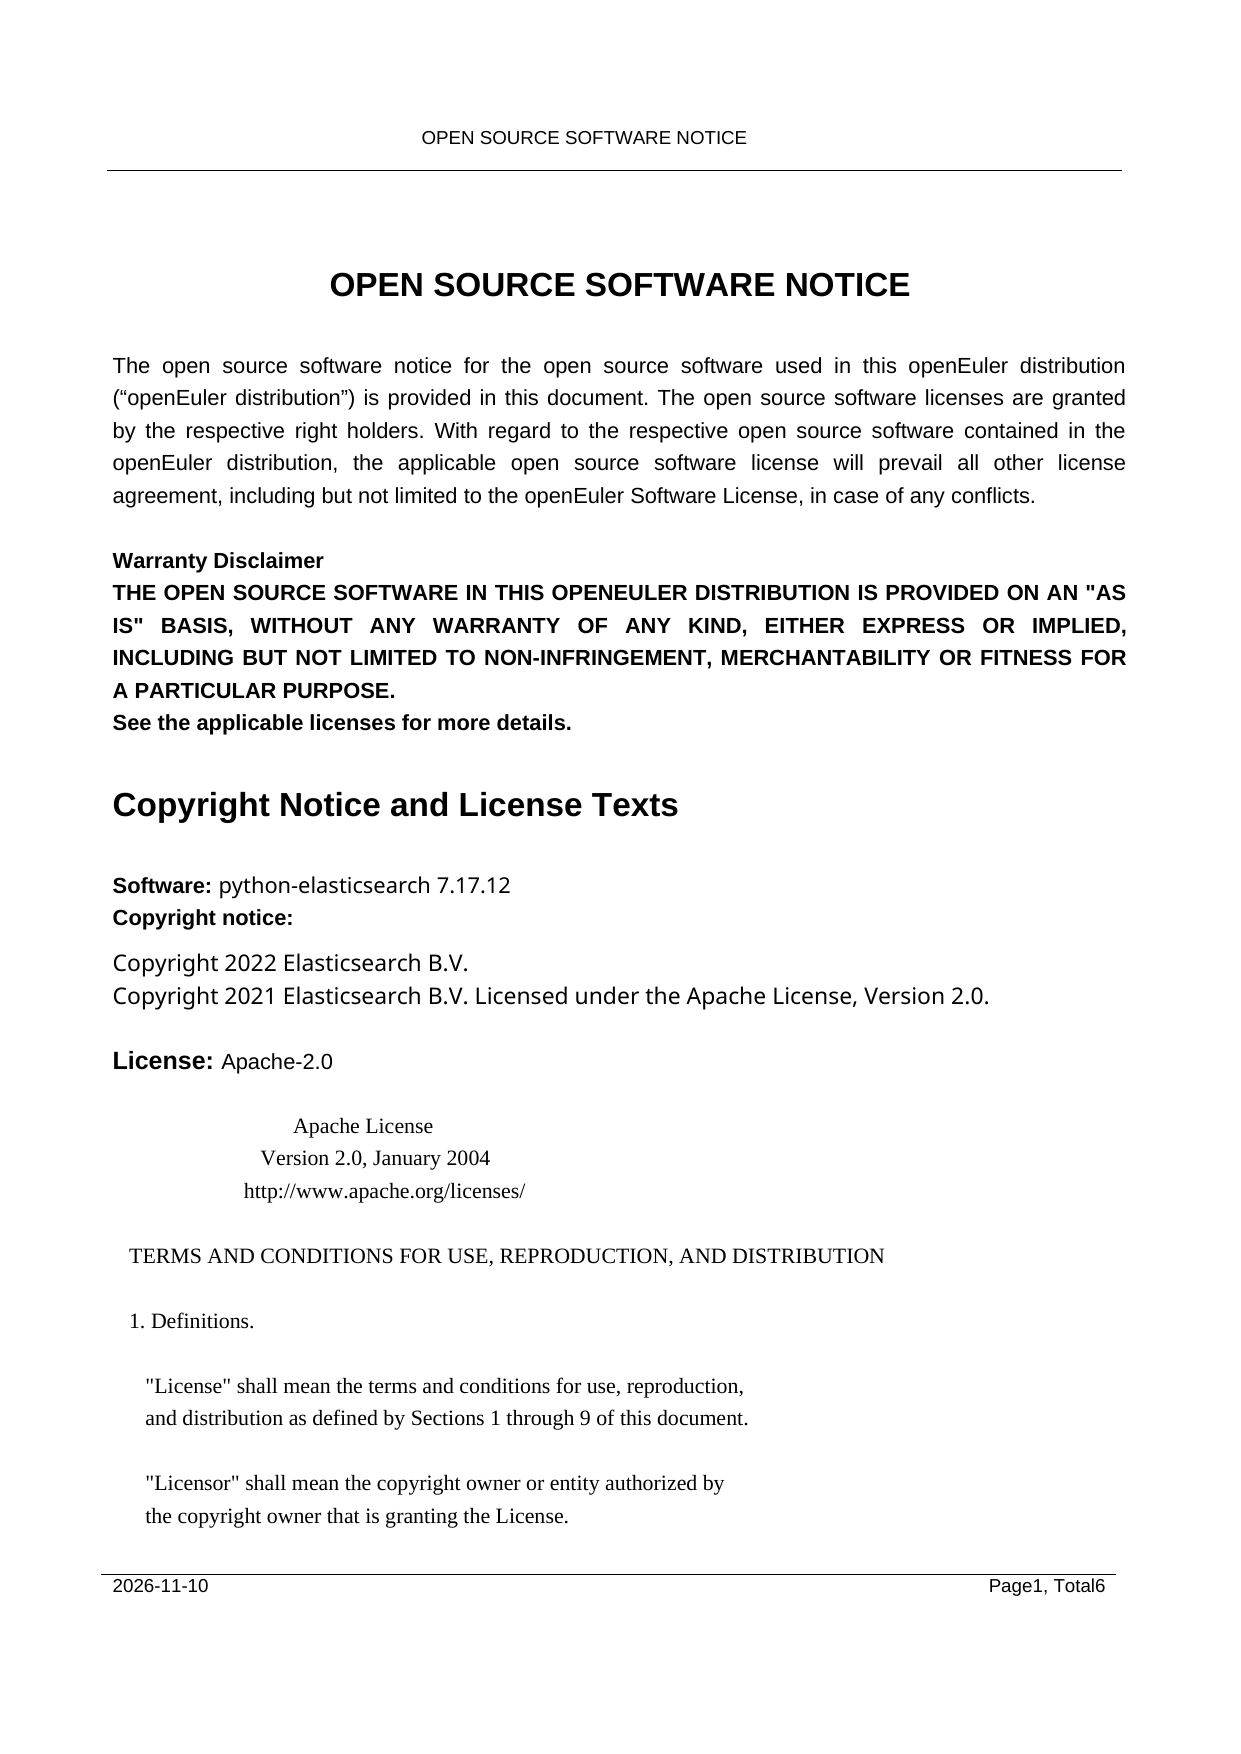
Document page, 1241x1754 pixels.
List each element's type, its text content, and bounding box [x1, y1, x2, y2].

text The open source software notice for the open source software used in this openEuler distribution (“openEuler distribution”) is provided in this document. The open source software licenses are granted by the respective right holders. With regard to the respective open source software contained in the openEuler distribution, the applicable open source software license will prevail all other license agreement, including but not limited to the openEuler Software License, in case of any conflicts. [112, 349, 1128, 511]
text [112, 1077, 1128, 1532]
text Warranty Disclaimer [112, 544, 1128, 576]
text License: Apache-2.0 [112, 1044, 1128, 1077]
text Copyright Notice and License Texts [112, 771, 1128, 836]
text OPEN SOURCE SOFTWARE NOTICE [112, 251, 1128, 316]
text THE OPEN SOURCE SOFTWARE IN THIS OPENEULER DISTRIBUTION IS PROVIDED ON AN "AS IS" BASIS, WITHOUT ANY WARRANTY OF ANY KIND, EITHER EXPRESS OR IMPLIED, INCLUDING BUT NOT LIMITED TO NON-INFRINGEMENT, MERCHANTABILITY OR FITNESS FOR A PARTICULAR PURPOSE. See the applicable licenses for more details. [112, 576, 1128, 739]
text Copyright 2022 Elasticsearch B.V. Copyright 2021 Elasticsearch B.V. Licensed under the Apache License, Version 2.0. [112, 947, 1128, 1044]
title Software: python-elasticsearch 7.17.12 [112, 869, 1128, 901]
text Copyright notice: [112, 901, 1128, 934]
